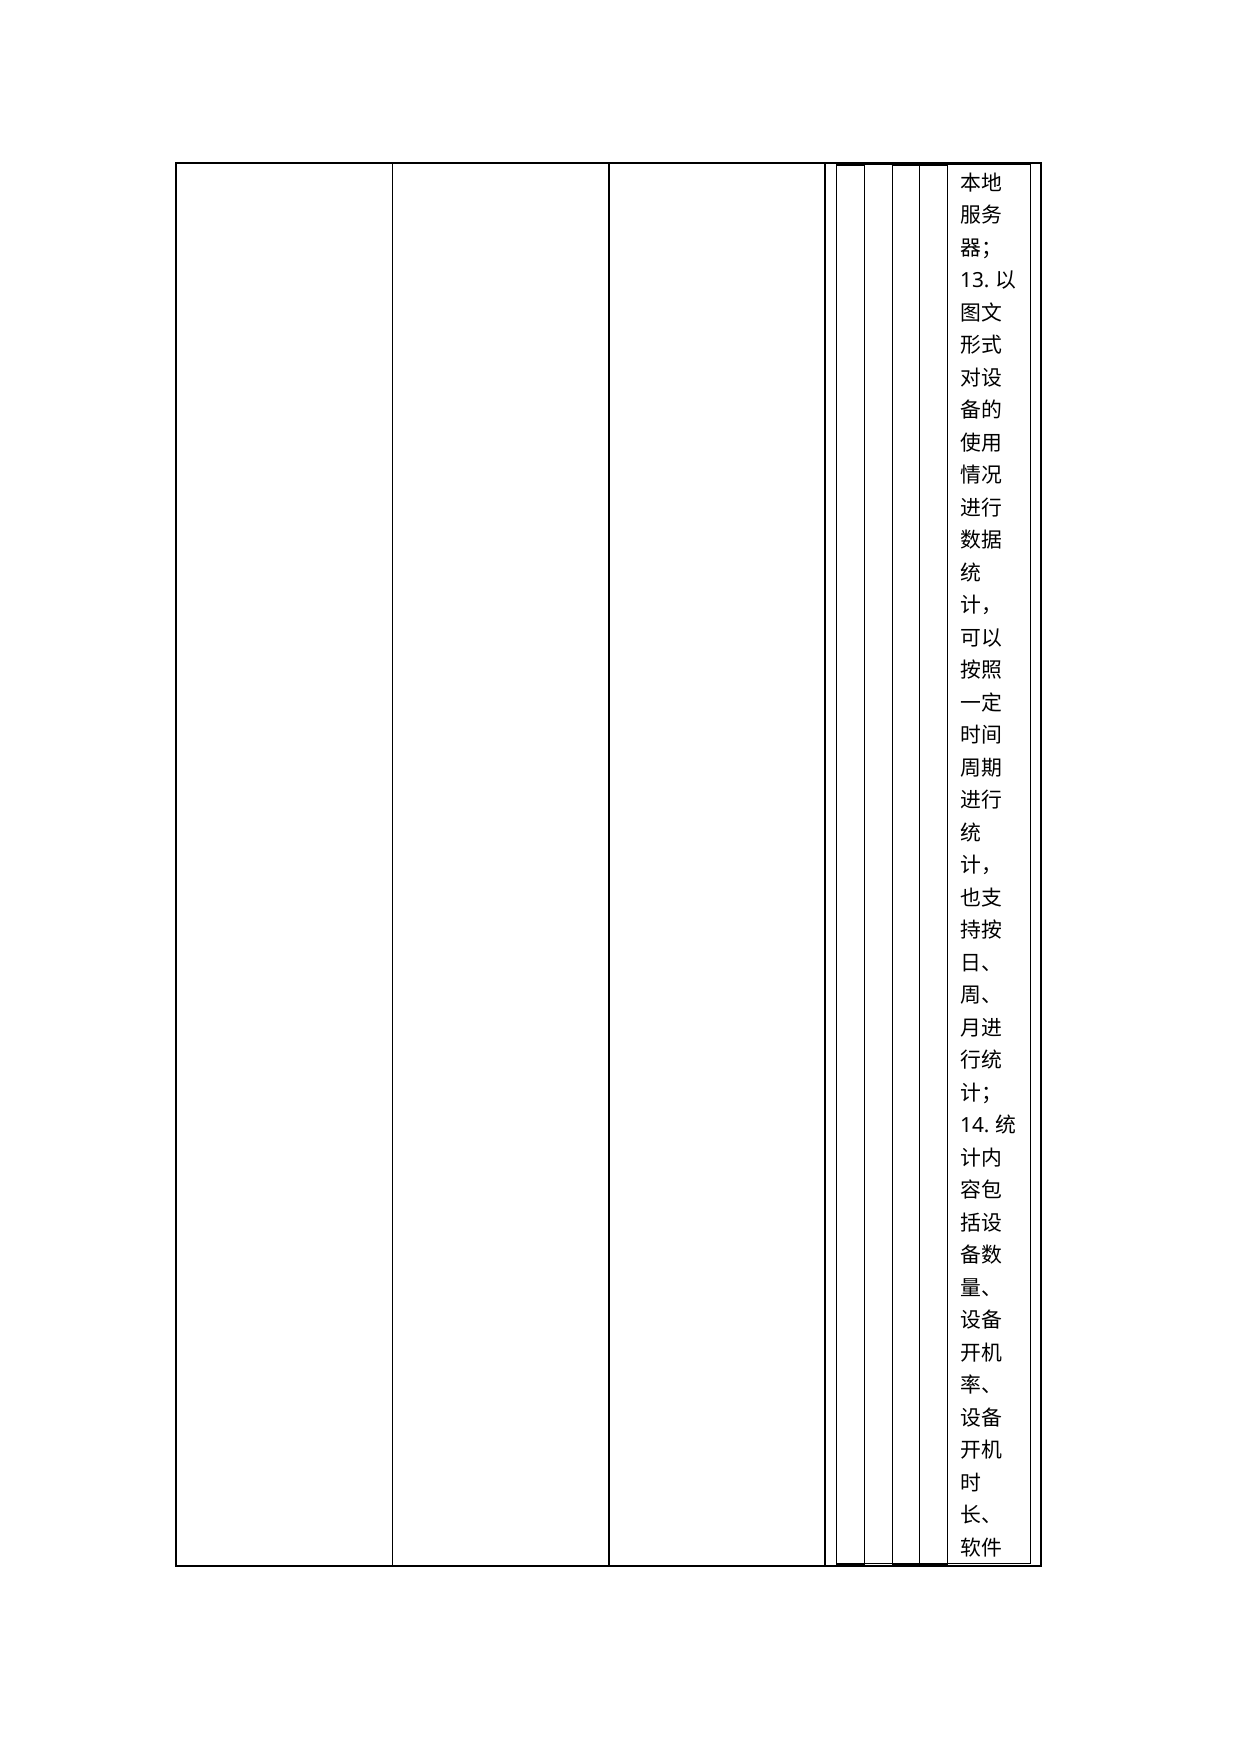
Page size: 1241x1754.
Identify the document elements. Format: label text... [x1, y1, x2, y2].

table_cell [948, 164, 1040, 1565]
table_cell [920, 166, 947, 1563]
table_cell [865, 165, 892, 1563]
table_cell [837, 166, 864, 1563]
table_cell 1 [393, 164, 608, 1565]
table_cell [177, 164, 392, 1565]
table_cell [893, 166, 919, 1563]
table_cell [826, 164, 836, 1565]
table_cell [610, 164, 824, 1565]
